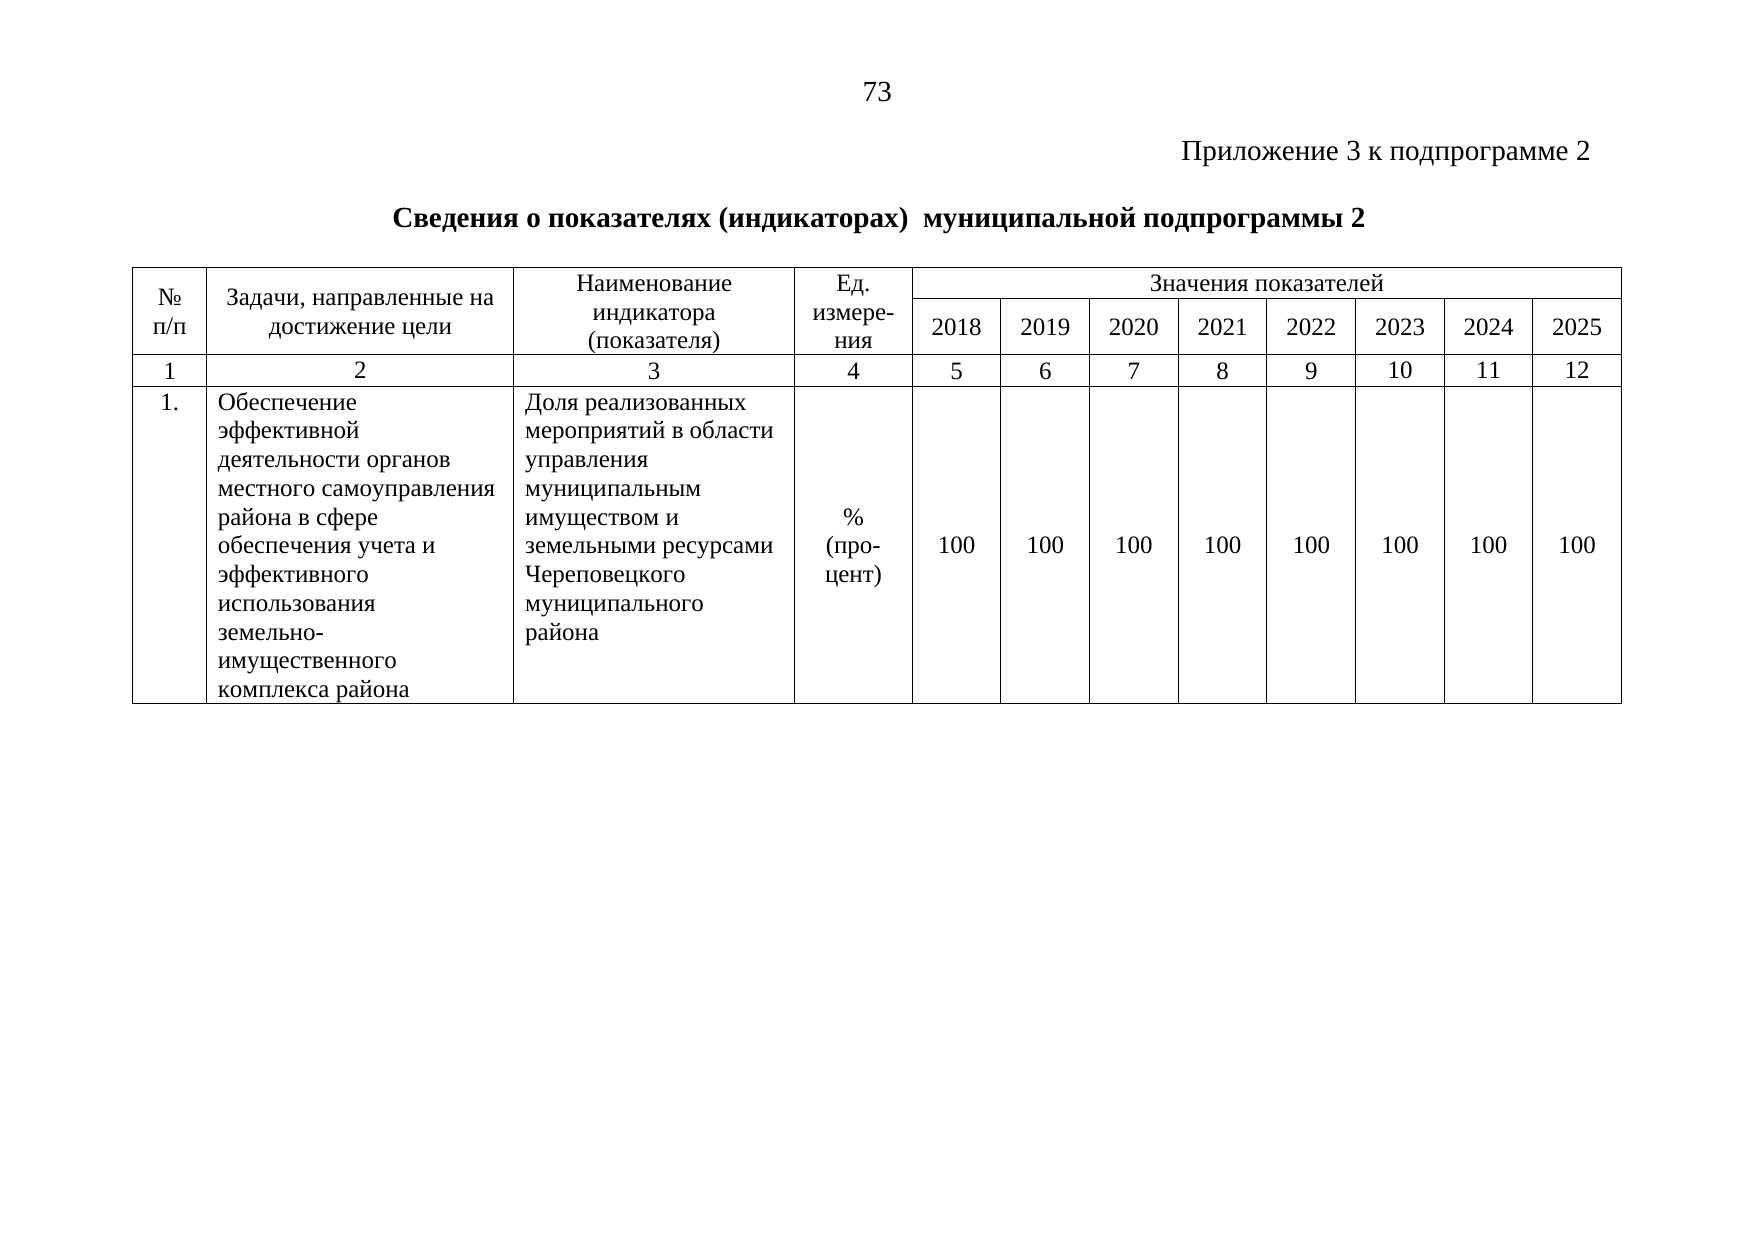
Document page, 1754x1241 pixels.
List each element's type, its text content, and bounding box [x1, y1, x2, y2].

table_cell 8 [1179, 355, 1266, 386]
table_cell 2018 [913, 299, 1000, 354]
table_header Наименование индикатора (показателя) [514, 268, 794, 354]
table_cell 2 [207, 355, 513, 386]
table_cell 100 [1356, 387, 1444, 703]
table_cell 2021 [1179, 299, 1266, 354]
text Приложение 3 к подпрограмме 2 [118, 133, 1754, 166]
table_cell 2023 [1356, 299, 1444, 354]
table_cell 2022 [1267, 299, 1355, 354]
table_cell 2024 [1445, 299, 1532, 354]
table_cell 1. [133, 387, 206, 703]
table_cell 6 [1001, 355, 1089, 386]
table_cell 2025 [1533, 299, 1621, 354]
table_cell % (про-цент) [795, 387, 912, 703]
table_cell 2019 [1001, 299, 1089, 354]
table_header № п/п [133, 268, 206, 354]
table_header Ед. измере-ния [795, 268, 912, 354]
table_cell 4 [795, 355, 912, 386]
table_cell Обеспечение эффективной деятельности органов местного самоуправления района в сфере обеспечения учета и эффективного использования земельно-имущественного комплекса района [207, 387, 513, 703]
table_cell 100 [1445, 387, 1532, 703]
table_cell 1 [133, 355, 206, 386]
table_cell 5 [913, 355, 1000, 386]
table_cell 100 [1179, 387, 1266, 703]
table_cell 100 [1267, 387, 1355, 703]
table_cell 3 [514, 355, 794, 386]
table_cell 100 [1533, 387, 1621, 703]
table_cell 100 [1001, 387, 1089, 703]
table_cell 7 [1090, 355, 1178, 386]
text Сведения о показателях (индикаторах) муниципальной подпрограммы 2 [118, 200, 1636, 233]
table_cell 11 [1445, 355, 1532, 386]
table_cell 2020 [1090, 299, 1178, 354]
table_cell 9 [1267, 355, 1355, 386]
table_cell 10 [1356, 355, 1444, 386]
table_cell 100 [1090, 387, 1178, 703]
table_cell 12 [1533, 355, 1621, 386]
table_header Значения показателей [913, 268, 1621, 298]
table_header Задачи, направленные на достижение цели [207, 268, 513, 354]
table_cell Доля реализованных мероприятий в области управления муниципальным имуществом и земельными ресурсами Череповецкого муниципального района [514, 387, 794, 703]
table_cell 100 [913, 387, 1000, 703]
